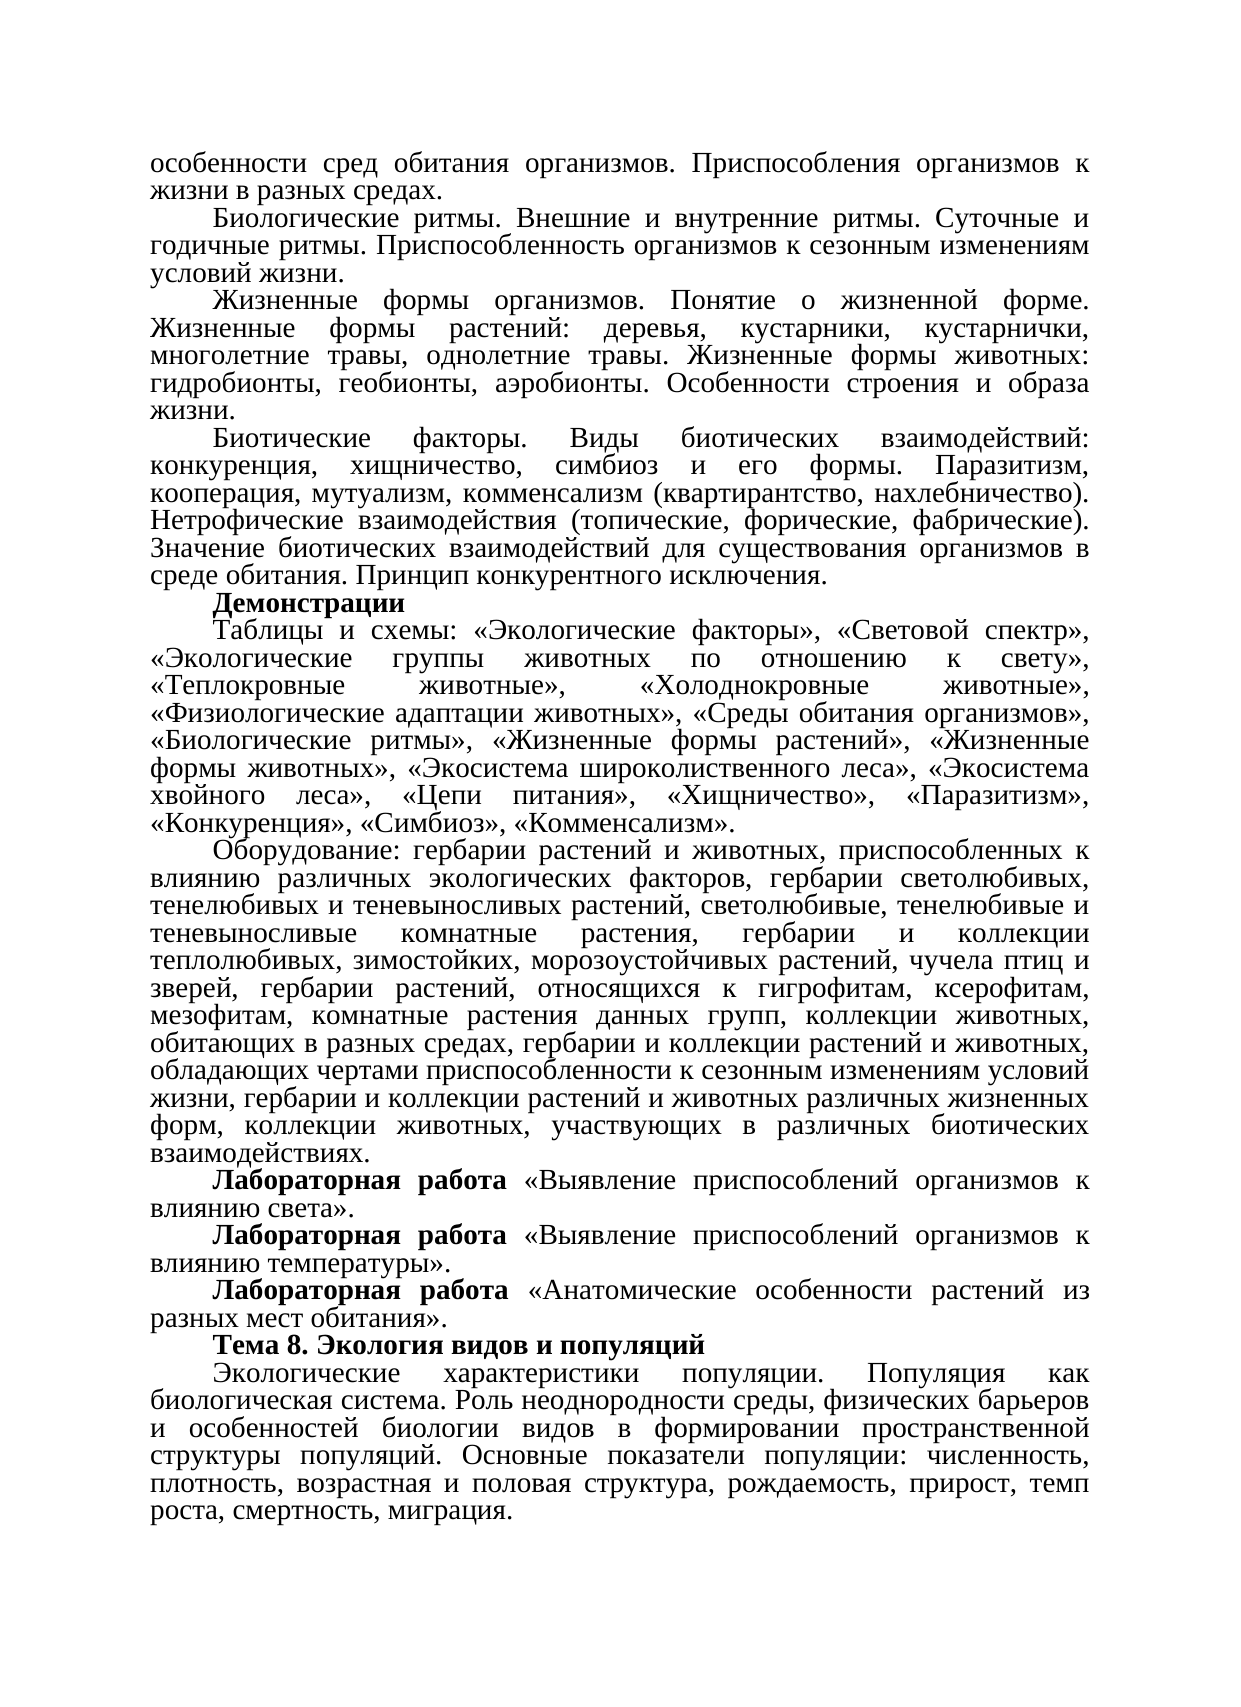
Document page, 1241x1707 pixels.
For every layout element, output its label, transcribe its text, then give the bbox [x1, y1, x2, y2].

text Таблицы и схемы: «Экологические факторы», «Световой спектр», «Экологические группы животных по отношению к свету», «Теплокровные животные», «Холоднокровные животные», «Физиологические адаптации животных», «Среды обитания организмов», «Биологические ритмы», «Жизненные формы растений», «Жизненные формы животных», «Экосистема широколиственного леса», «Экосистема хвойного леса», «Цепи питания», «Хищничество», «Паразитизм», «Конкуренция», «Симбиоз», «Комменсализм». [150, 617, 1090, 837]
text Оборудование: гербарии растений и животных, приспособленных к влиянию различных экологических факторов, гербарии светолюбивых, тенелюбивых и теневыносливых растений, светолюбивые, тенелюбивые и теневыносливые комнатные растения, гербарии и коллекции теплолюбивых, зимостойких, морозоустойчивых растений, чучела птиц и зверей, гербарии растений, относящихся к гигрофитам, ксерофитам, мезофитам, комнатные растения данных групп, коллекции животных, обитающих в разных средах, гербарии и коллекции растений и животных, обладающих чертами приспособленности к сезонным изменениям условий жизни, гербарии и коллекции растений и животных различных жизненных форм, коллекции животных, участвующих в различных биотических взаимодействиях. [150, 837, 1090, 1167]
text Лабораторная работа «Выявление приспособлений организмов к влиянию света». [150, 1167, 1090, 1222]
text Лабораторная работа «Выявление приспособлений организмов к влиянию температуры». [150, 1222, 1090, 1277]
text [150, 150, 1090, 205]
text Биологические ритмы. Внешние и внутренние ритмы. Суточные и годичные ритмы. Приспособленность организмов к сезонным изменениям условий жизни. [150, 205, 1090, 287]
text Лабораторная работа «Анатомические особенности растений из разных мест обитания». [150, 1277, 1090, 1332]
text Демонстрации [150, 590, 1090, 617]
text Тема 8. Экология видов и популяций [150, 1332, 1090, 1360]
text Жизненные формы организмов. Понятие о жизненной форме. Жизненные формы растений: деревья, кустарники, кустарнички, многолетние травы, однолетние травы. Жизненные формы животных: гидробионты, геобионты, аэробионты. Особенности строения и образа жизни. [150, 287, 1090, 425]
text Экологические характеристики популяции. Популяция как биологическая система. Роль неоднородности среды, физических барьеров и особенностей биологии видов в формировании пространственной структуры популяций. Основные показатели популяции: численность, плотность, возрастная и половая структура, рождаемость, прирост, темп роста, смертность, миграция. [150, 1360, 1090, 1525]
text Биотические факторы. Виды биотических взаимодействий: конкуренция, хищничество, симбиоз и его формы. Паразитизм, кооперация, мутуализм, комменсализм (квартирантство, нахлебничество). Нетрофические взаимодействия (топические, форические, фабрические). Значение биотических взаимодействий для существования организмов в среде обитания. Принцип конкурентного исключения. [150, 425, 1090, 590]
